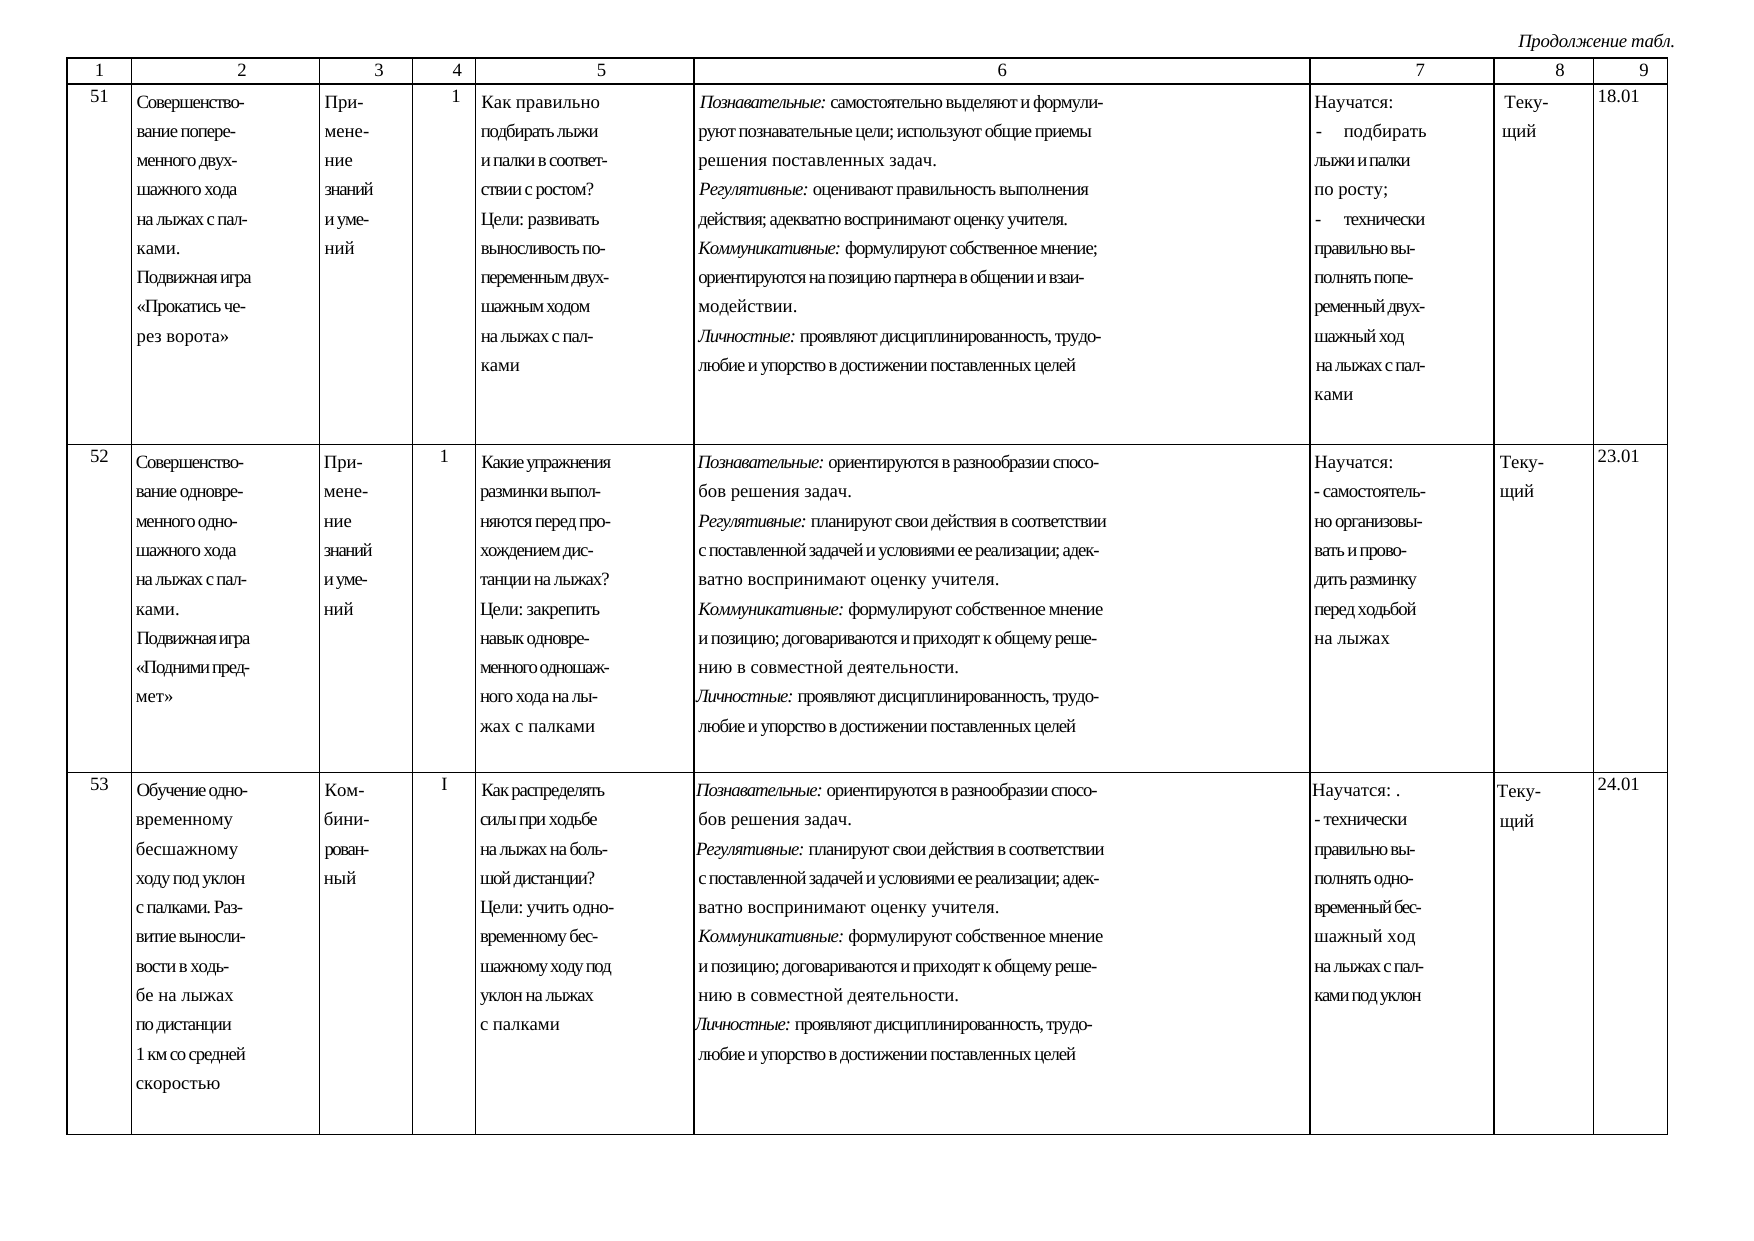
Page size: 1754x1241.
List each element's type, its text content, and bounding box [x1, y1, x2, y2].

table_cell 1 [413, 85, 475, 444]
table_header 9 [1594, 59, 1667, 83]
table_cell Научатся: . - технически правильно вы- полнять одно- временный бес- шажный ход на лыжах с пал- ками под уклон [1311, 773, 1493, 1134]
table_header 5 [476, 59, 693, 83]
table_cell Ком- бини- рован- ный [320, 773, 412, 1134]
table_cell Какие упражнения разминки выпол- няются перед про- хождением дис- танции на лыжах? Цели: закрепить навык одновре- менного одношаж- ного хода на лы- жах с палками [476, 445, 693, 772]
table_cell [320, 85, 412, 444]
table_cell Научатся: - самостоятель- но организовы- вать и прово- дить разминку перед ходьбой на лыжах [1311, 445, 1493, 772]
table_header 8 [1495, 59, 1593, 83]
table_header 6 [695, 59, 1309, 83]
table_cell Совершенство- вание попере- менного двух- шажного хода на лыжах с пал- ками. Подвижная игра «Прокатись че- рез ворота» [132, 85, 319, 444]
text Продолжение табл. [75, 29, 1675, 51]
table_cell Теку- щий [1495, 445, 1593, 772]
table_cell Познавательные: самостоятельно выделяют и формули- руют познавательные цели; используют общие приемы решения поставленных задач. Регулятивные: оценивают правильность выполнения действия; адекватно воспринимают оценку учителя. Коммуникативные: формулируют собственное мнение; ориентируются на позицию партнера в общении и взаи- модействии. Личностные: проявляют дисциплинированность, трудо- любие и упорство в достижении поставленных целей [695, 85, 1309, 444]
table_cell Как распределять силы при ходьбе на лыжах на боль- шой дистанции? Цели: учить одно- временному бес- шажному ходу под уклон на лыжах с палками [476, 773, 693, 1134]
table_cell 18.01 [1594, 85, 1667, 444]
table_cell 51 [68, 85, 131, 444]
table_cell I [413, 773, 475, 1134]
table_cell Как правильно подбирать лыжи и палки в соответ- ствии с ростом? Цели: развивать выносливость по- переменным двух- шажным ходом на лыжах с пал- ками [476, 85, 693, 444]
table_cell Научатся: - подбирать лыжи и палки по росту; - технически правильно вы- полнять попе- ременный двух- шажный ход на лыжах с пал- ками [1311, 85, 1493, 444]
table_header 2 [132, 59, 319, 83]
table_cell 53 [68, 773, 131, 1134]
table_cell 24.01 [1594, 773, 1667, 1134]
table_cell Теку- щий [1495, 85, 1593, 444]
table_header 3 [320, 59, 412, 83]
table_cell Теку- щий [1495, 773, 1593, 1134]
table_cell 1 [413, 445, 475, 772]
table_cell Совершенство- вание одновре- менного одно- шажного хода на лыжах с пал- ками. Подвижная игра «Подними пред- мет» [132, 445, 319, 772]
table_header 4 [413, 59, 475, 83]
table_cell 23.01 [1594, 445, 1667, 772]
table_header 1 [68, 59, 131, 83]
table_header 7 [1311, 59, 1493, 83]
table_cell Обучение одно- временному бесшажному ходу под уклон с палками. Раз- витие выносли- вости в ходь- бе на лыжах по дистанции 1 км со средней скоростью [132, 773, 319, 1134]
table_cell При- мене- ние знаний и уме- ний [320, 445, 412, 772]
table_cell 52 [68, 445, 131, 772]
